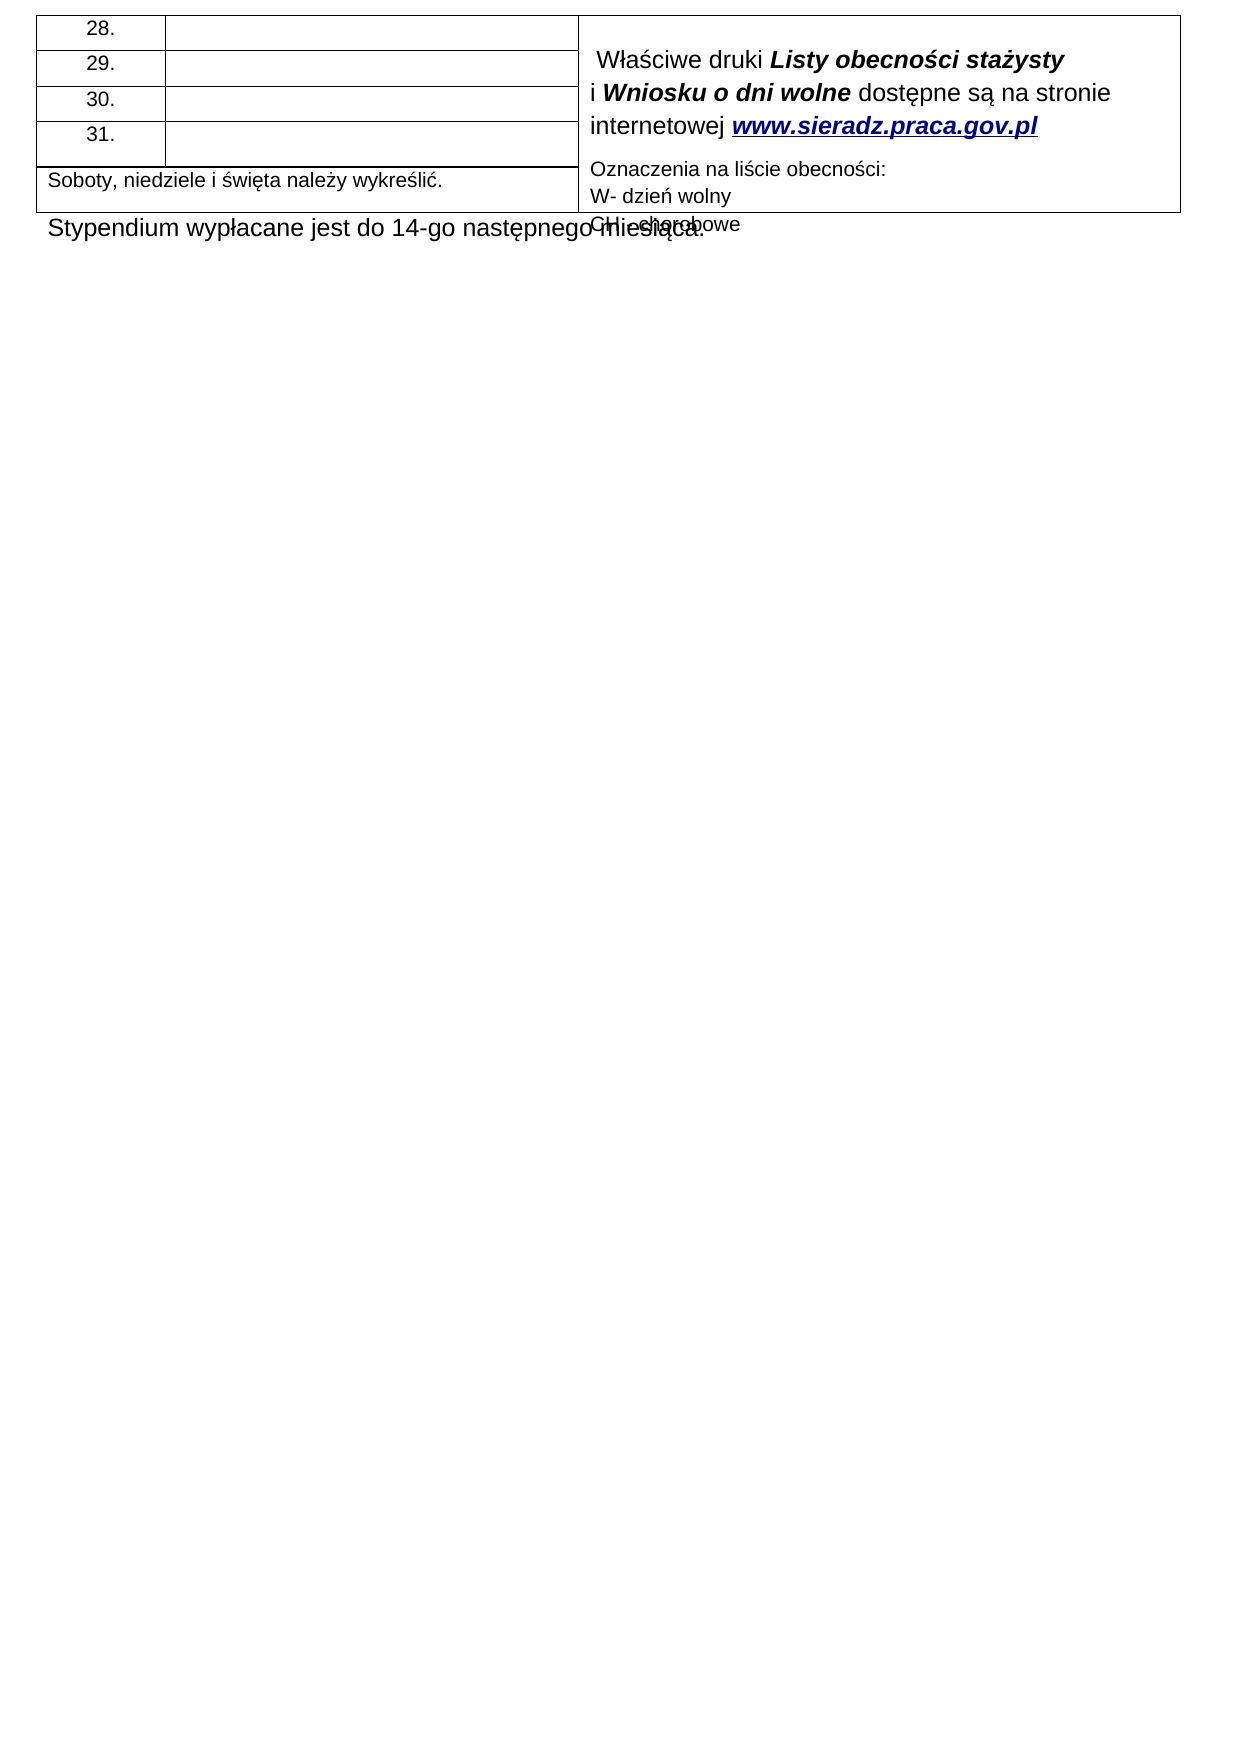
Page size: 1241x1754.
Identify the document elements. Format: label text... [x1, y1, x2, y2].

table_cell [166, 87, 578, 121]
table_cell 30. [37, 87, 165, 121]
table_cell [166, 122, 578, 166]
text Stypendium wypłacane jest do 14-go następnego miesiąca. [47, 213, 1193, 241]
table_cell 28. [37, 16, 165, 50]
table_cell 31. [37, 122, 165, 166]
table_cell [166, 16, 578, 50]
table_cell Soboty, niedziele i święta należy wykreślić. [37, 168, 578, 212]
table_cell [166, 51, 578, 86]
table_cell 29. [37, 51, 165, 86]
